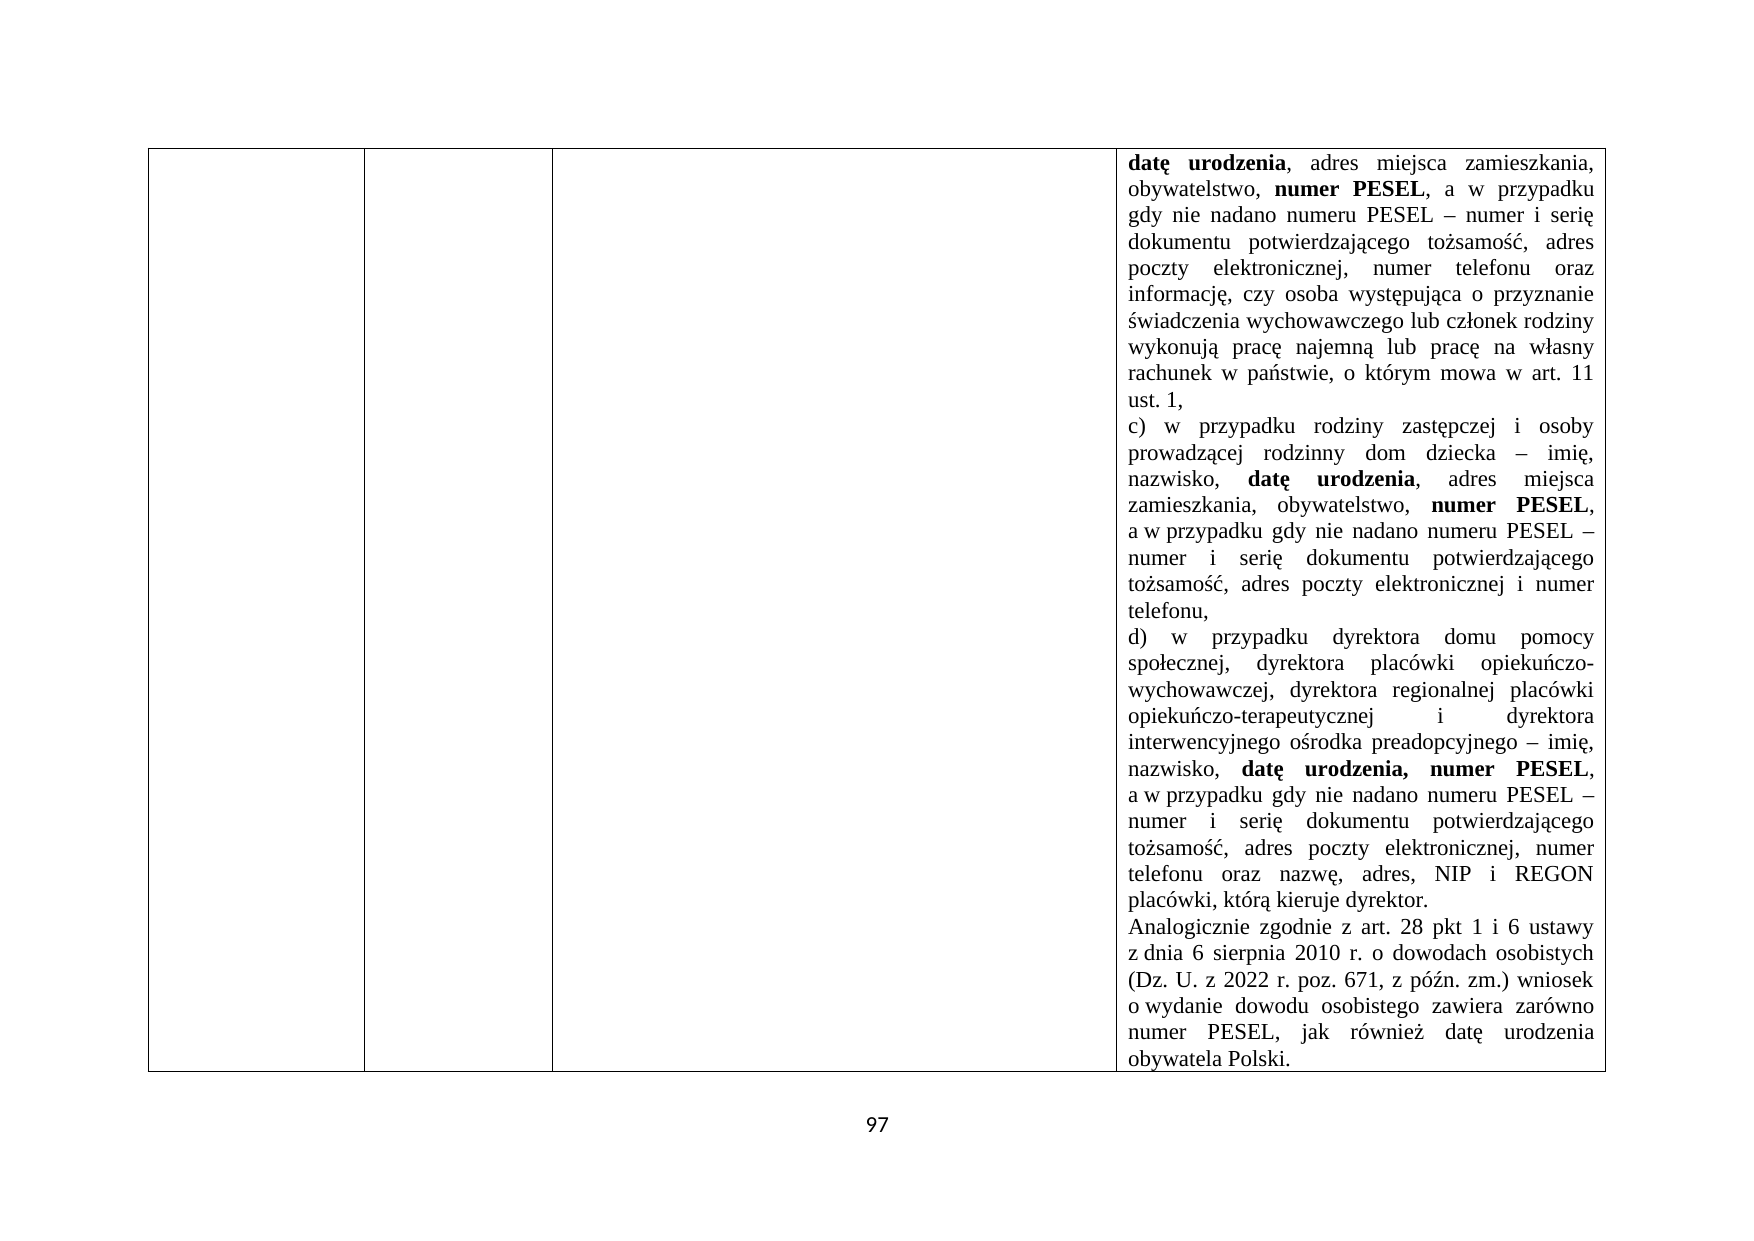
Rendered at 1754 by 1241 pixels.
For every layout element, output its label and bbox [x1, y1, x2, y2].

table_cell [149, 149, 364, 1071]
table_cell [365, 149, 552, 1071]
table_cell [1117, 149, 1605, 1071]
table_cell [553, 149, 1116, 1071]
